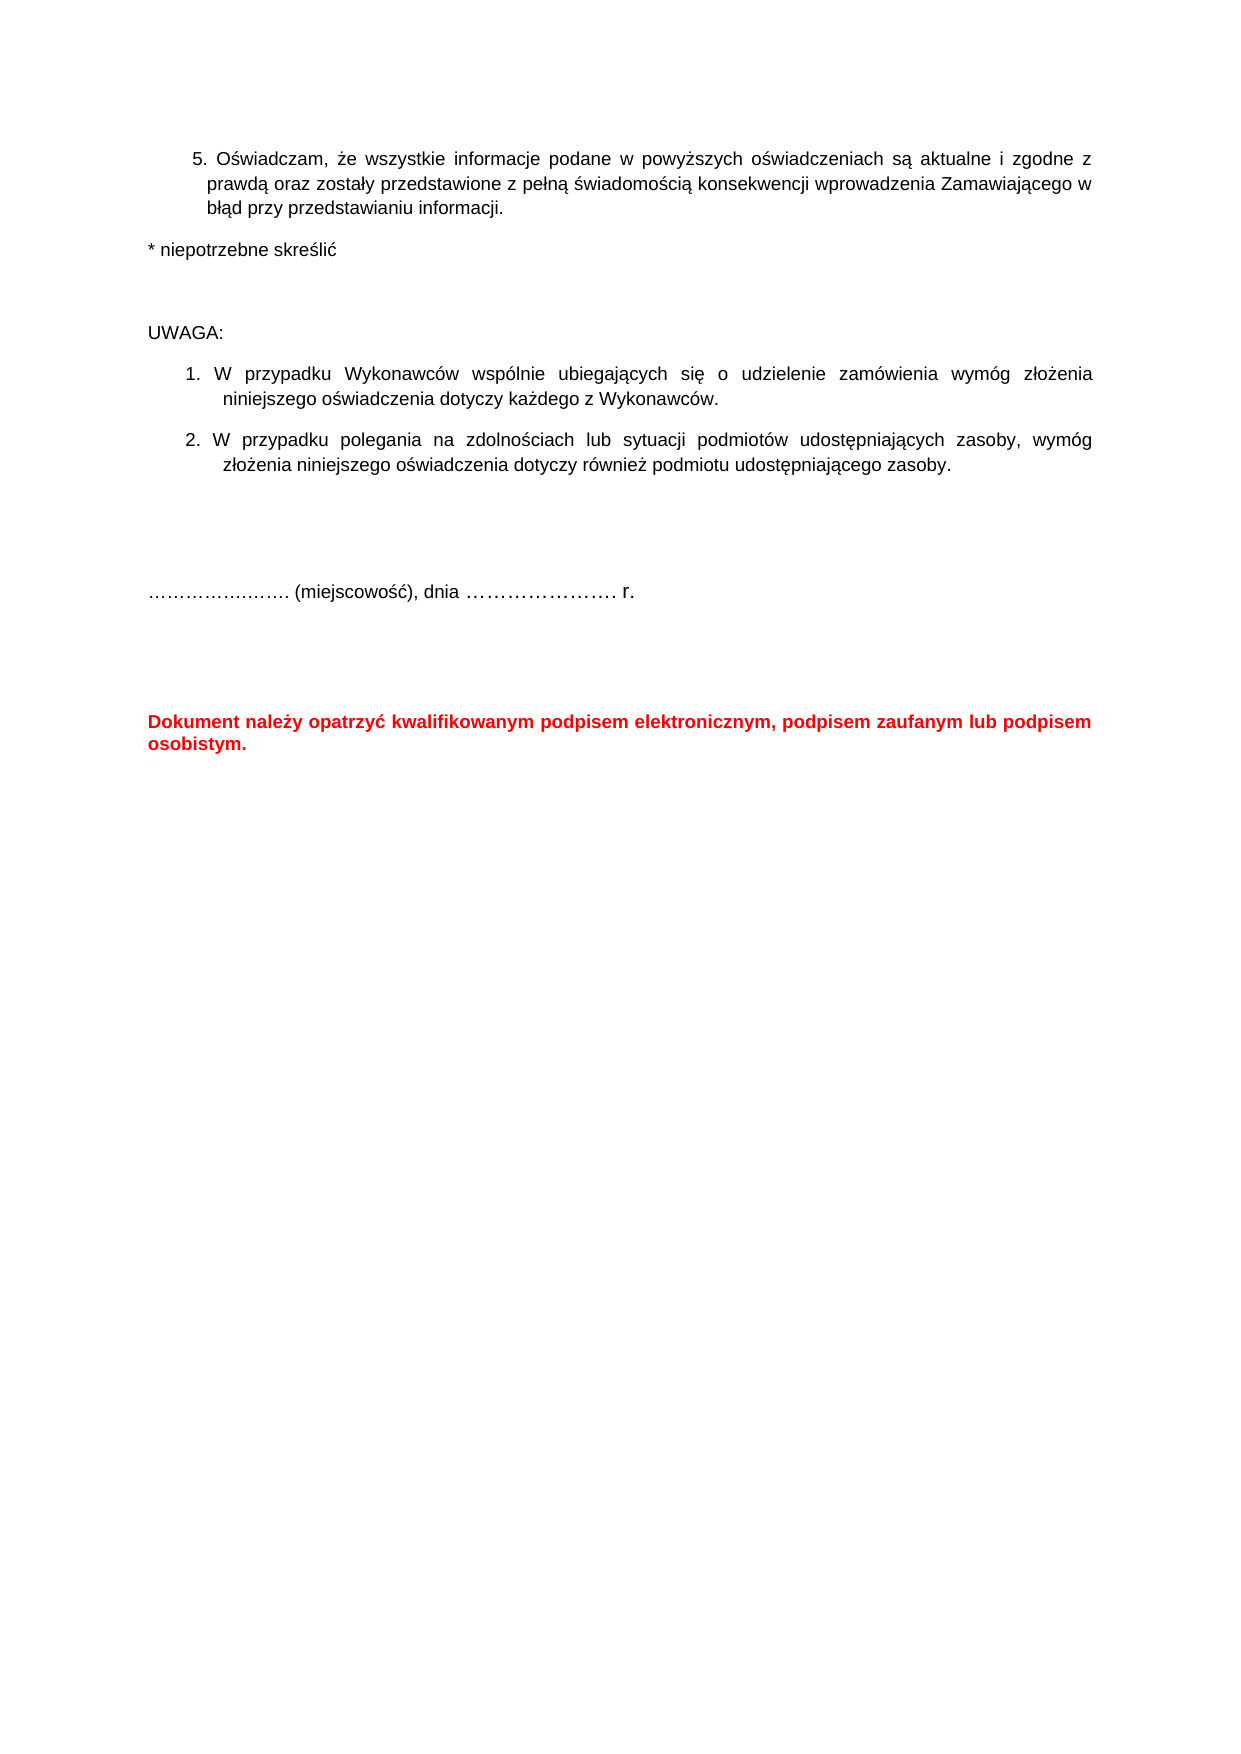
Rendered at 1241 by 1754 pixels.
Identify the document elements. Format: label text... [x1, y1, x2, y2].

list 2. W przypadku polegania na zdolnościach lub sytuacji podmiotów udostępniających zasoby, wymóg złożenia niniejszego oświadczenia dotyczy również podmiotu udostępniającego zasoby. [185, 429, 1093, 476]
text …………….……. (miejscowość), dnia …………………. r. [148, 578, 1093, 602]
list 1. W przypadku Wykonawców wspólnie ubiegających się o udzielenie zamówienia wymóg złożenia niniejszego oświadczenia dotyczy każdego z Wykonawców. [185, 363, 1093, 409]
list Oświadczam, że wszystkie informacje podane w powyższych oświadczeniach są aktualne i zgodne z prawdą oraz zostały przedstawione z pełną świadomością konsekwencji wprowadzenia Zamawiającego w błąd przy przedstawianiu informacji. [192, 148, 1093, 219]
text UWAGA: [148, 322, 1093, 343]
text Dokument należy opatrzyć kwalifikowanym podpisem elektronicznym, podpisem zaufanym lub podpisem osobistym. [148, 711, 1093, 754]
text * niepotrzebne skreślić [148, 239, 1093, 260]
